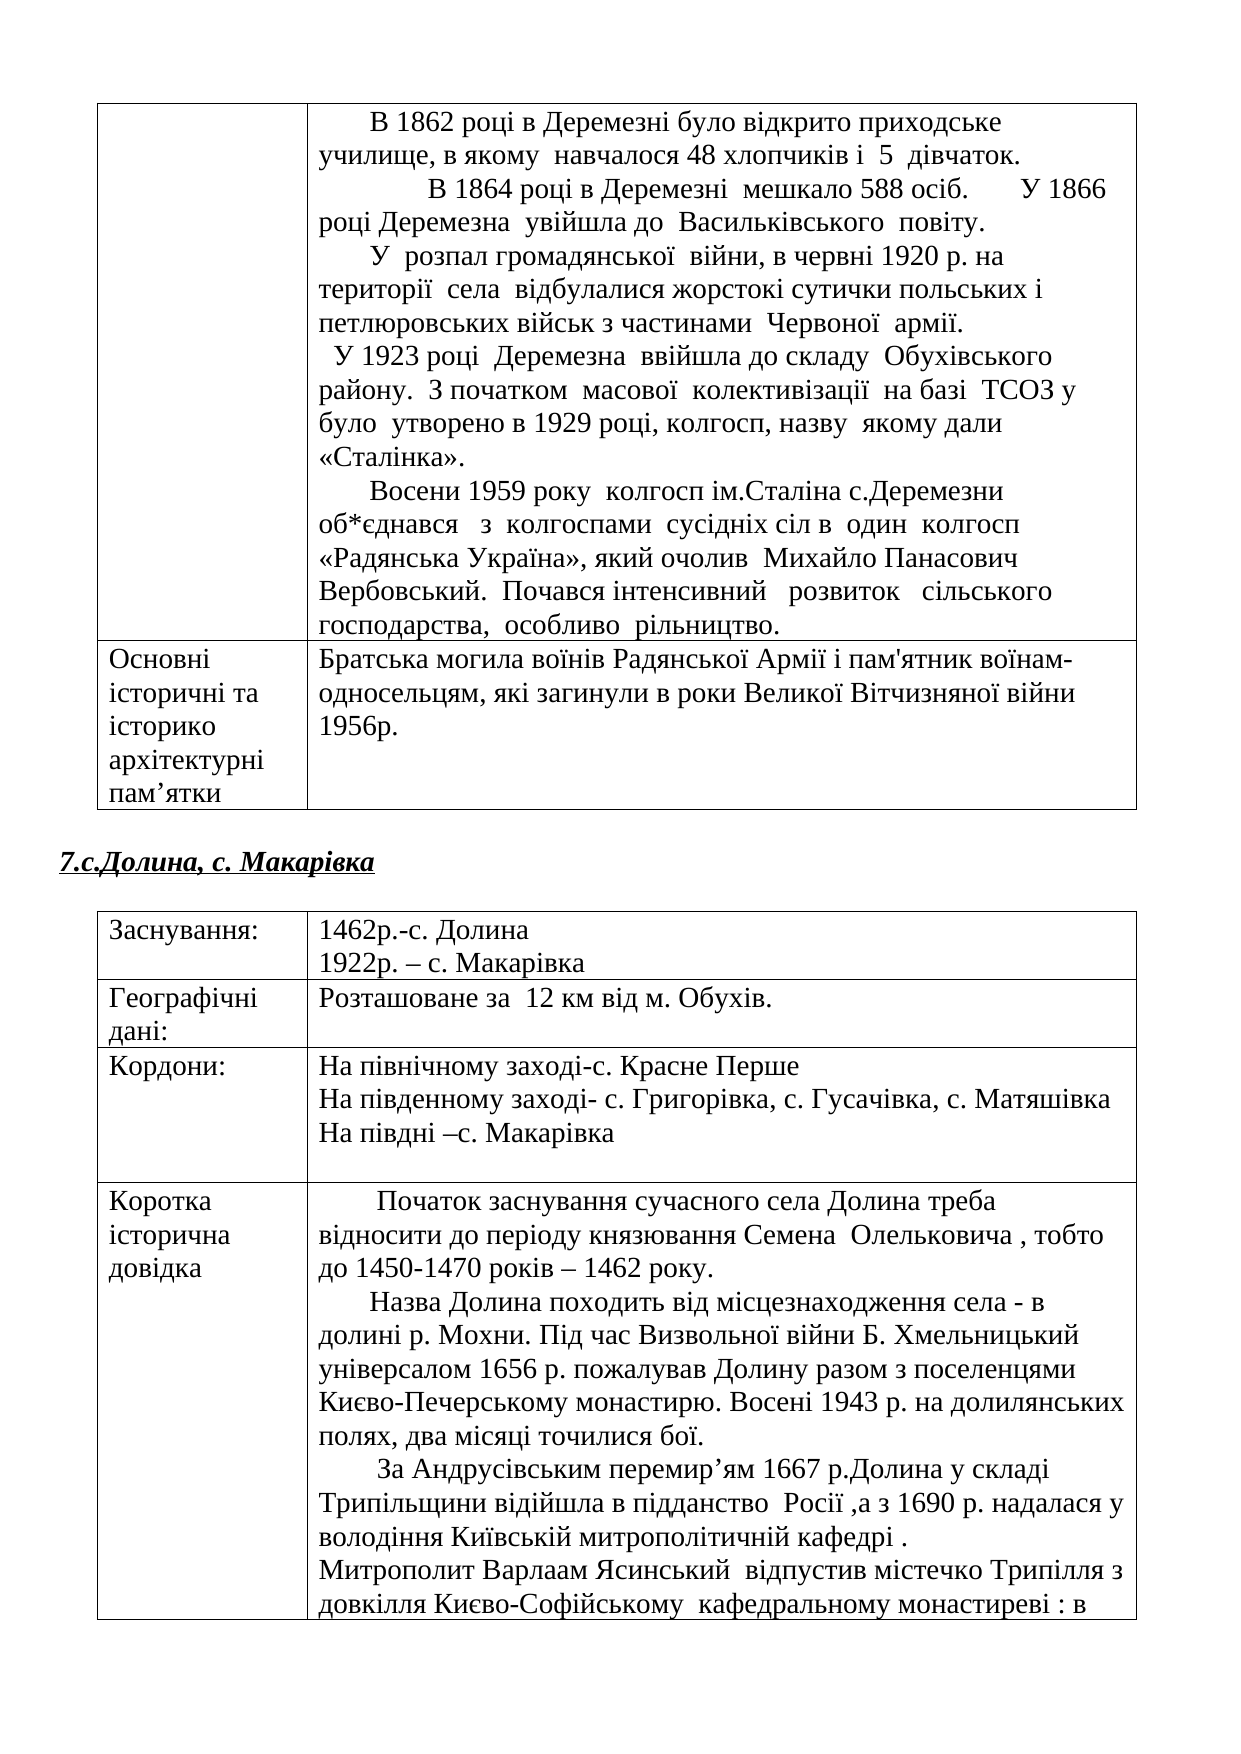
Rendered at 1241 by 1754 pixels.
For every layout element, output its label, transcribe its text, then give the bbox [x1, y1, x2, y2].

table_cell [98, 1183, 307, 1619]
table_cell Основні історичні та історико архітектурні пам’ятки [98, 641, 307, 809]
table_header 1462р.-с. Долина 1922р. – с. Макарівка [308, 912, 1136, 979]
text 7.с.Долина, с. Макарівка [59, 844, 1175, 877]
table_cell Географічні дані: [98, 980, 307, 1047]
table_cell Розташоване за 12 км від м. Обухів. [308, 980, 1136, 1047]
table_header Заснування: [98, 912, 307, 979]
table_cell Кордони: [98, 1048, 307, 1182]
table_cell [308, 1183, 1136, 1619]
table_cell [98, 104, 307, 640]
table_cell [308, 104, 1136, 640]
table_cell На північному заході-с. Красне Перше На південному заході- с. Григорівка, с. Гусачівка, с. Матяшівка На півдні –с. Макарівка [308, 1048, 1136, 1182]
table_cell Братська могила воїнів Радянської Армії і пам'ятник воїнам-односельцям, які загинули в роки Великої Вітчизняної війни 1956р. [308, 641, 1136, 809]
